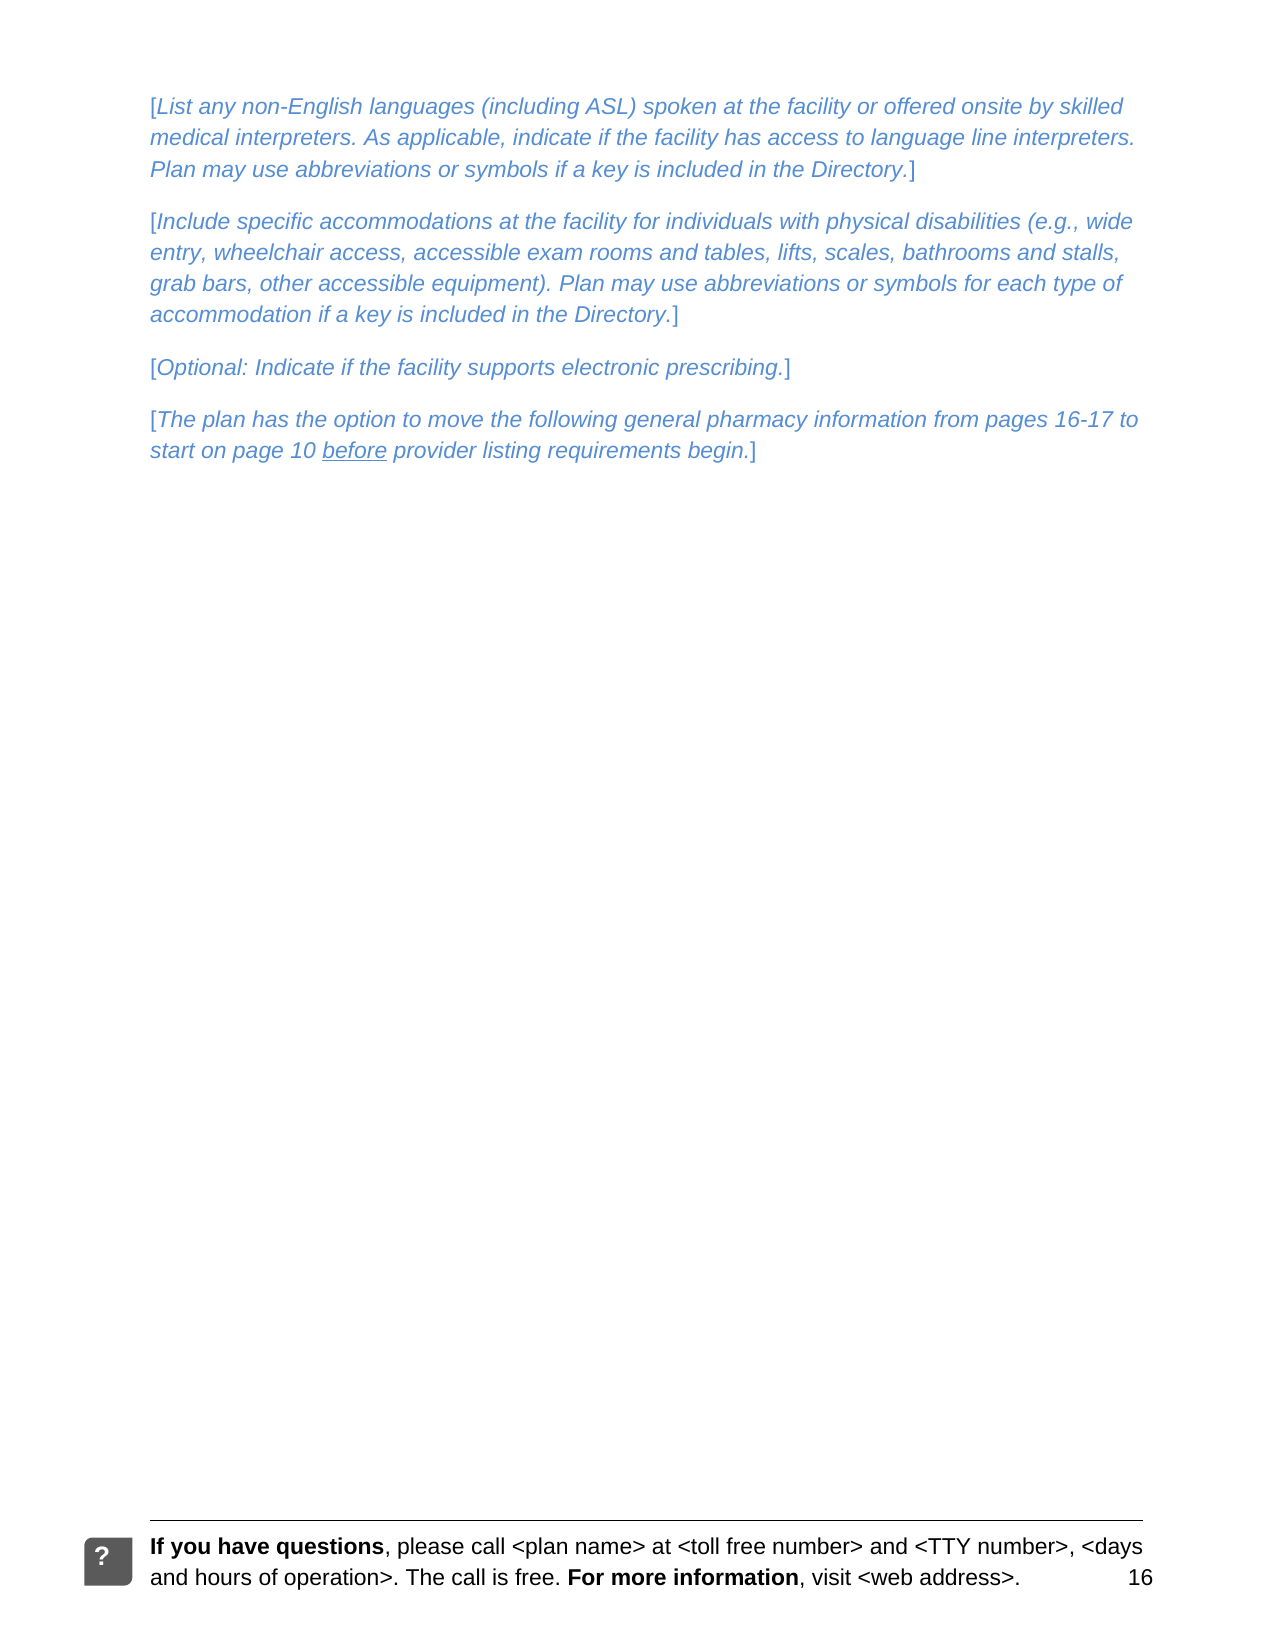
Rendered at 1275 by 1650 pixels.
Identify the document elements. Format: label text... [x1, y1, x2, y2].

text [The plan has the option to move the following general pharmacy information from pages 16-17 to start on page 10 before provider listing requirements begin.] [150, 402, 1143, 464]
text [List any non-English languages (including ASL) spoken at the facility or offered onsite by skilled medical interpreters. As applicable, indicate if the facility has access to language line interpreters. Plan may use abbreviations or symbols if a key is included in the Directory.] [150, 89, 1143, 183]
text [Optional: Indicate if the facility supports electronic prescribing.] [150, 350, 1143, 381]
text [Include specific accommodations at the facility for individuals with physical disabilities (e.g., wide entry, wheelchair access, accessible exam rooms and tables, lifts, scales, bathrooms and stalls, grab bars, other accessible equipment). Plan may use abbreviations or symbols for each type of accommodation if a key is included in the Directory.] [150, 204, 1143, 329]
